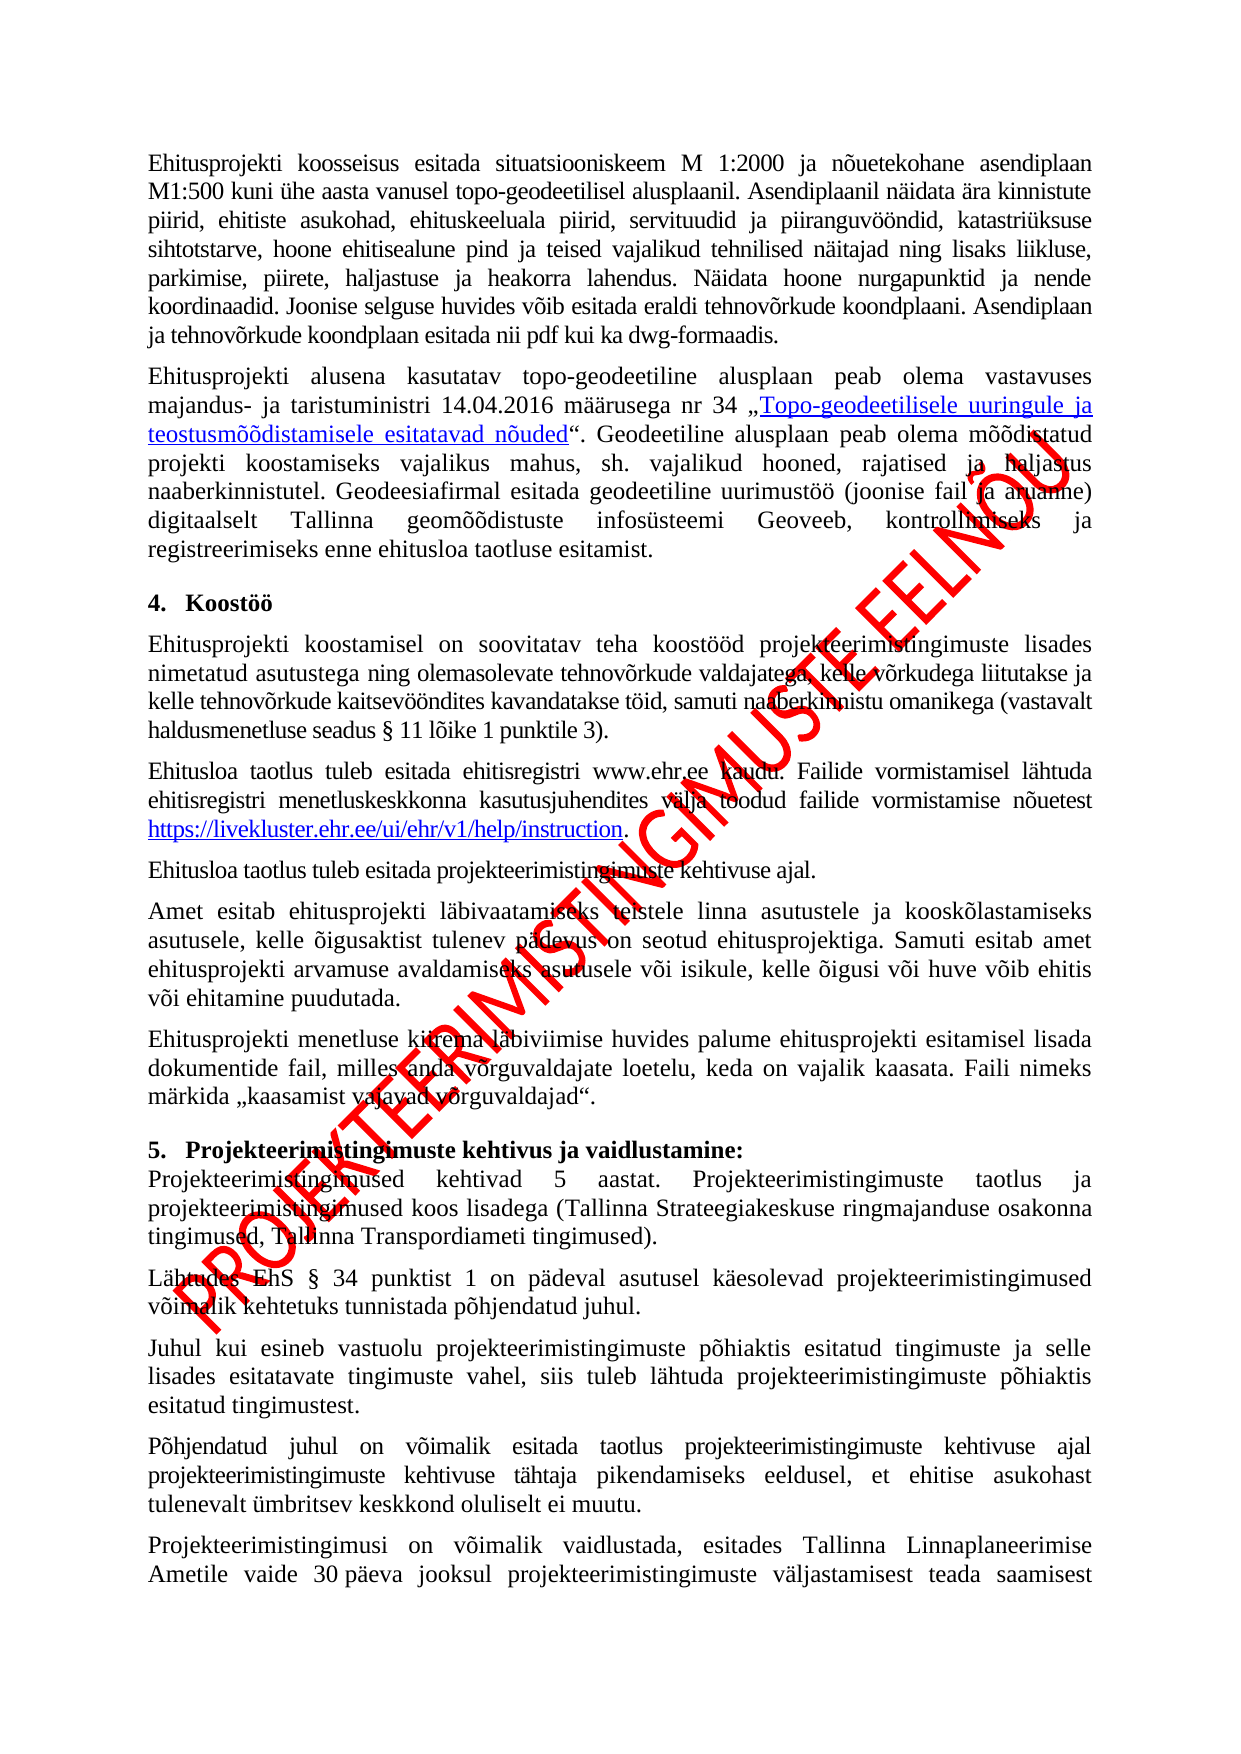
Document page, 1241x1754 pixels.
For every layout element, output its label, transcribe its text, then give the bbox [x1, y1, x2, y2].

text Lähtudes EhS § 34 punktist 1 on pädeval asutusel käesolevad projekteerimistingimused võimalik kehtetuks tunnistada põhjendatud juhul. [148, 1263, 1093, 1320]
text Põhjendatud juhul on võimalik esitada taotlus projekteerimistingimuste kehtivuse ajal projekteerimistingimuste kehtivuse tähtaja pikendamiseks eeldusel, et ehitise asukohast tulenevalt ümbritsev keskkond oluliselt ei muutu. [148, 1431, 1093, 1518]
text Juhul kui esineb vastuolu projekteerimistingimuste põhiaktis esitatud tingimuste ja selle lisades esitatavate tingimuste vahel, siis tuleb lähtuda projekteerimistingimuste põhiaktis esitatud tingimustest. [148, 1333, 1093, 1419]
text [148, 1530, 1093, 1588]
text Ehitusprojekti alusena kasutatav topo-geodeetiline alusplaan peab olema vastavuses majandus- ja taristuministri 14.04.2016 määrusega nr 34 „Topo-geodeetilisele uuringule ja teostusmõõdistamisele esitatavad nõuded“. Geodeetiline alusplaan peab olema mõõdistatud projekti koostamiseks vajalikus mahus, sh. vajalikud hooned, rajatised ja haljastus naaberkinnistutel. Geodeesiafirmal esitada geodeetiline uurimustöö (joonise fail ja aruanne) digitaalselt Tallinna geomõõdistuste infosüsteemi Geoveeb, kontrollimiseks ja registreerimiseks enne ehitusloa taotluse esitamist. [148, 361, 1093, 563]
text Amet esitab ehitusprojekti läbivaatamiseks teistele linna asutustele ja kooskõlastamiseks asutusele, kelle õigusaktist tulenev pädevus on seotud ehitusprojektiga. Samuti esitab amet ehitusprojekti arvamuse avaldamiseks asutusele või isikule, kelle õigusi või huve võib ehitis või ehitamine puudutada. [148, 896, 1093, 1011]
text Ehitusprojekti koostamisel on soovitatav teha koostööd projekteerimistingimuste lisades nimetatud asutustega ning olemasolevate tehnovõrkude valdajatega, kelle võrkudega liitutakse ja kelle tehnovõrkude kaitsevööndites kavandatakse töid, samuti naaberkinnistu omanikega (vastavalt haldusmenetluse seadus § 11 lõike 1 punktile 3). [148, 629, 1093, 744]
text Ehitusloa taotlus tuleb esitada ehitisregistri www.ehr.ee kaudu. Failide vormistamisel lähtuda ehitisregistri menetluskeskkonna kasutusjuhendites välja toodud failide vormistamise nõuetest https://livekluster.ehr.ee/ui/ehr/v1/help/instruction. [148, 756, 1093, 843]
text Projekteerimistingimused kehtivad 5 aastat. Projekteerimistingimuste taotlus ja projekteerimistingimused koos lisadega (Tallinna Strateegiakeskuse ringmajanduse osakonna tingimused, Tallinna Transpordiameti tingimused). [148, 1164, 1093, 1250]
text Ehitusloa taotlus tuleb esitada projekteerimistingimuste kehtivuse ajal. [148, 855, 1093, 884]
text Ehitusprojekti menetluse kiirema läbiviimise huvides palume ehitusprojekti esitamisel lisada dokumentide fail, milles anda võrguvaldajate loetelu, keda on vajalik kaasata. Faili nimeks märkida „kaasamist vajavad võrguvaldajad“. [148, 1024, 1093, 1110]
list Koostöö [148, 588, 1093, 616]
text Ehitusprojekti koosseisus esitada situatsiooniskeem M 1:2000 ja nõuetekohane asendiplaan M1:500 kuni ühe aasta vanusel topo-geodeetilisel alusplaanil. Asendiplaanil näidata ära kinnistute piirid, ehitiste asukohad, ehituskeeluala piirid, servituudid ja piiranguvööndid, katastriüksuse sihtotstarve, hoone ehitisealune pind ja teised vajalikud tehnilised näitajad ning lisaks liikluse, parkimise, piirete, haljastuse ja heakorra lahendus. Näidata hoone nurgapunktid ja nende koordinaadid. Joonise selguse huvides võib esitada eraldi tehnovõrkude koondplaani. Asendiplaan ja tehnovõrkude koondplaan esitada nii pdf kui ka dwg-formaadis. [148, 148, 1093, 349]
list Projekteerimistingimuste kehtivus ja vaidlustamine: [148, 1135, 1093, 1164]
